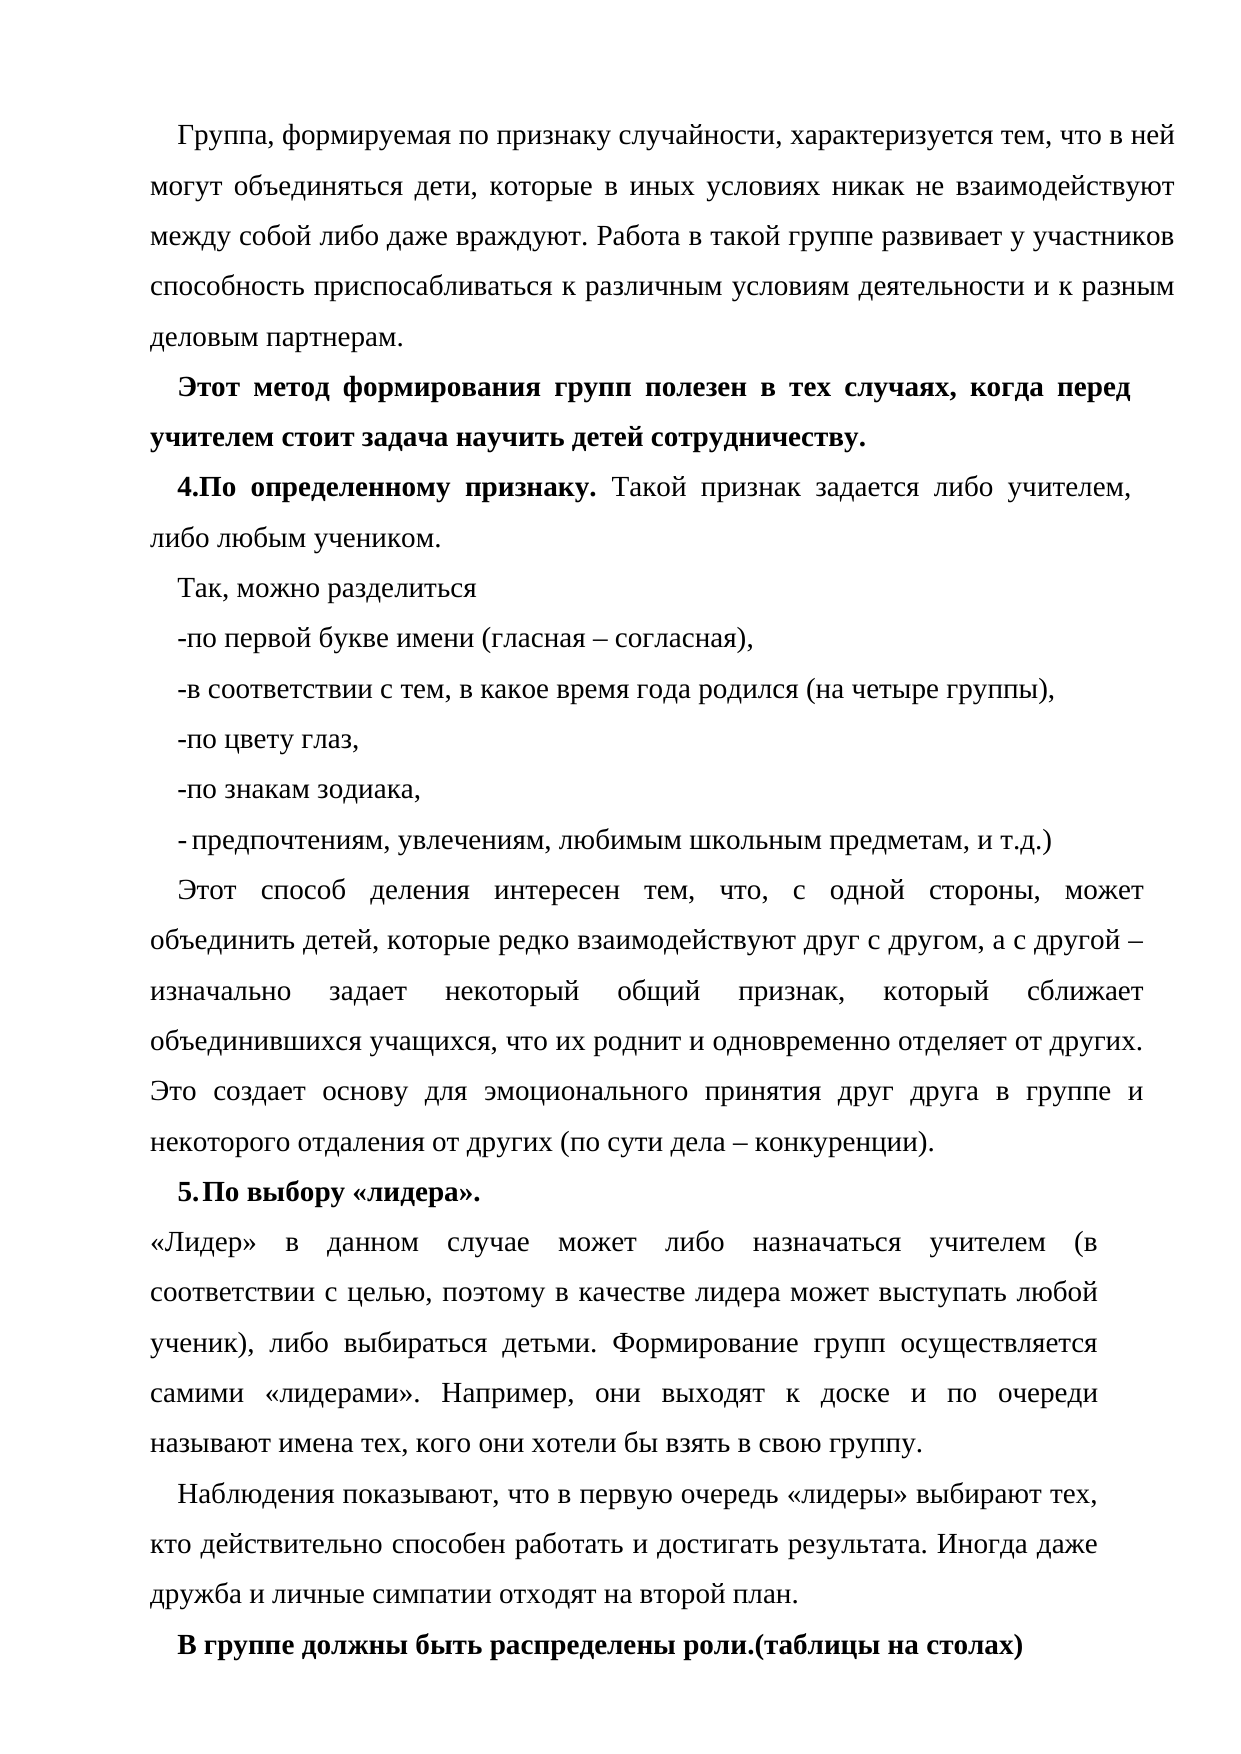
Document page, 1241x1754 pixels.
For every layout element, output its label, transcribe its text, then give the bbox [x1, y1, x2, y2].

text 4.По определенному признаку. Такой признак задается либо учителем, либо любым учеником. [150, 469, 1132, 553]
text -по знакам зодиака, [177, 771, 1176, 805]
text -в соответствии с тем, в какое время года родился (на четыре группы), [177, 671, 1176, 704]
text «Лидер» в данном случае может либо назначаться учителем (в соответствии с целью, поэтому в качестве лидера может выступать любой ученик), либо выбираться детьми. Формирование групп осуществляется самими «лидерами». Например, они выходят к доске и по очереди называют имена тех, кого они хотели бы взять в свою группу. [150, 1224, 1098, 1459]
text -по первой букве имени (гласная – согласная), [177, 621, 1176, 654]
text Группа, формируемая по признаку случайности, характеризуется тем, что в ней могут объединяться дети, которые в иных условиях никак не взаимодействуют между собой либо даже враждуют. Работа в такой группе развивает у участников способность приспосабливаться к различным условиям деятельности и к разным деловым партнерам. [150, 117, 1176, 352]
list По выбору «лидера». [177, 1174, 1176, 1207]
text Этот метод формирования групп полезен в тех случаях, когда перед учителем стоит задача научить детей сотрудничеству. [150, 369, 1132, 453]
list предпочтениям, увлечениям, любимым школьным предметам, и т.д.) [177, 822, 1176, 855]
text Так, можно разделиться [150, 570, 1132, 604]
text -по цвету глаз, [177, 721, 1176, 755]
text Этот способ деления интересен тем, что, с одной стороны, может объединить детей, которые редко взаимодействуют друг с другом, а с другой – изначально задает некоторый общий признак, который сближает объединившихся учащихся, что их роднит и одновременно отделяет от других. Это создает основу для эмоционального принятия друг друга в группе и некоторого отдаления от других (по сути дела – конкуренции). [150, 872, 1144, 1157]
text Наблюдения показывают, что в первую очередь «лидеры» выбирают тех, кто действительно способен работать и достигать результата. Иногда даже дружба и личные симпатии отходят на второй план. [150, 1476, 1098, 1610]
text В группе должны быть распределены роли.(таблицы на столах) [177, 1627, 1176, 1660]
